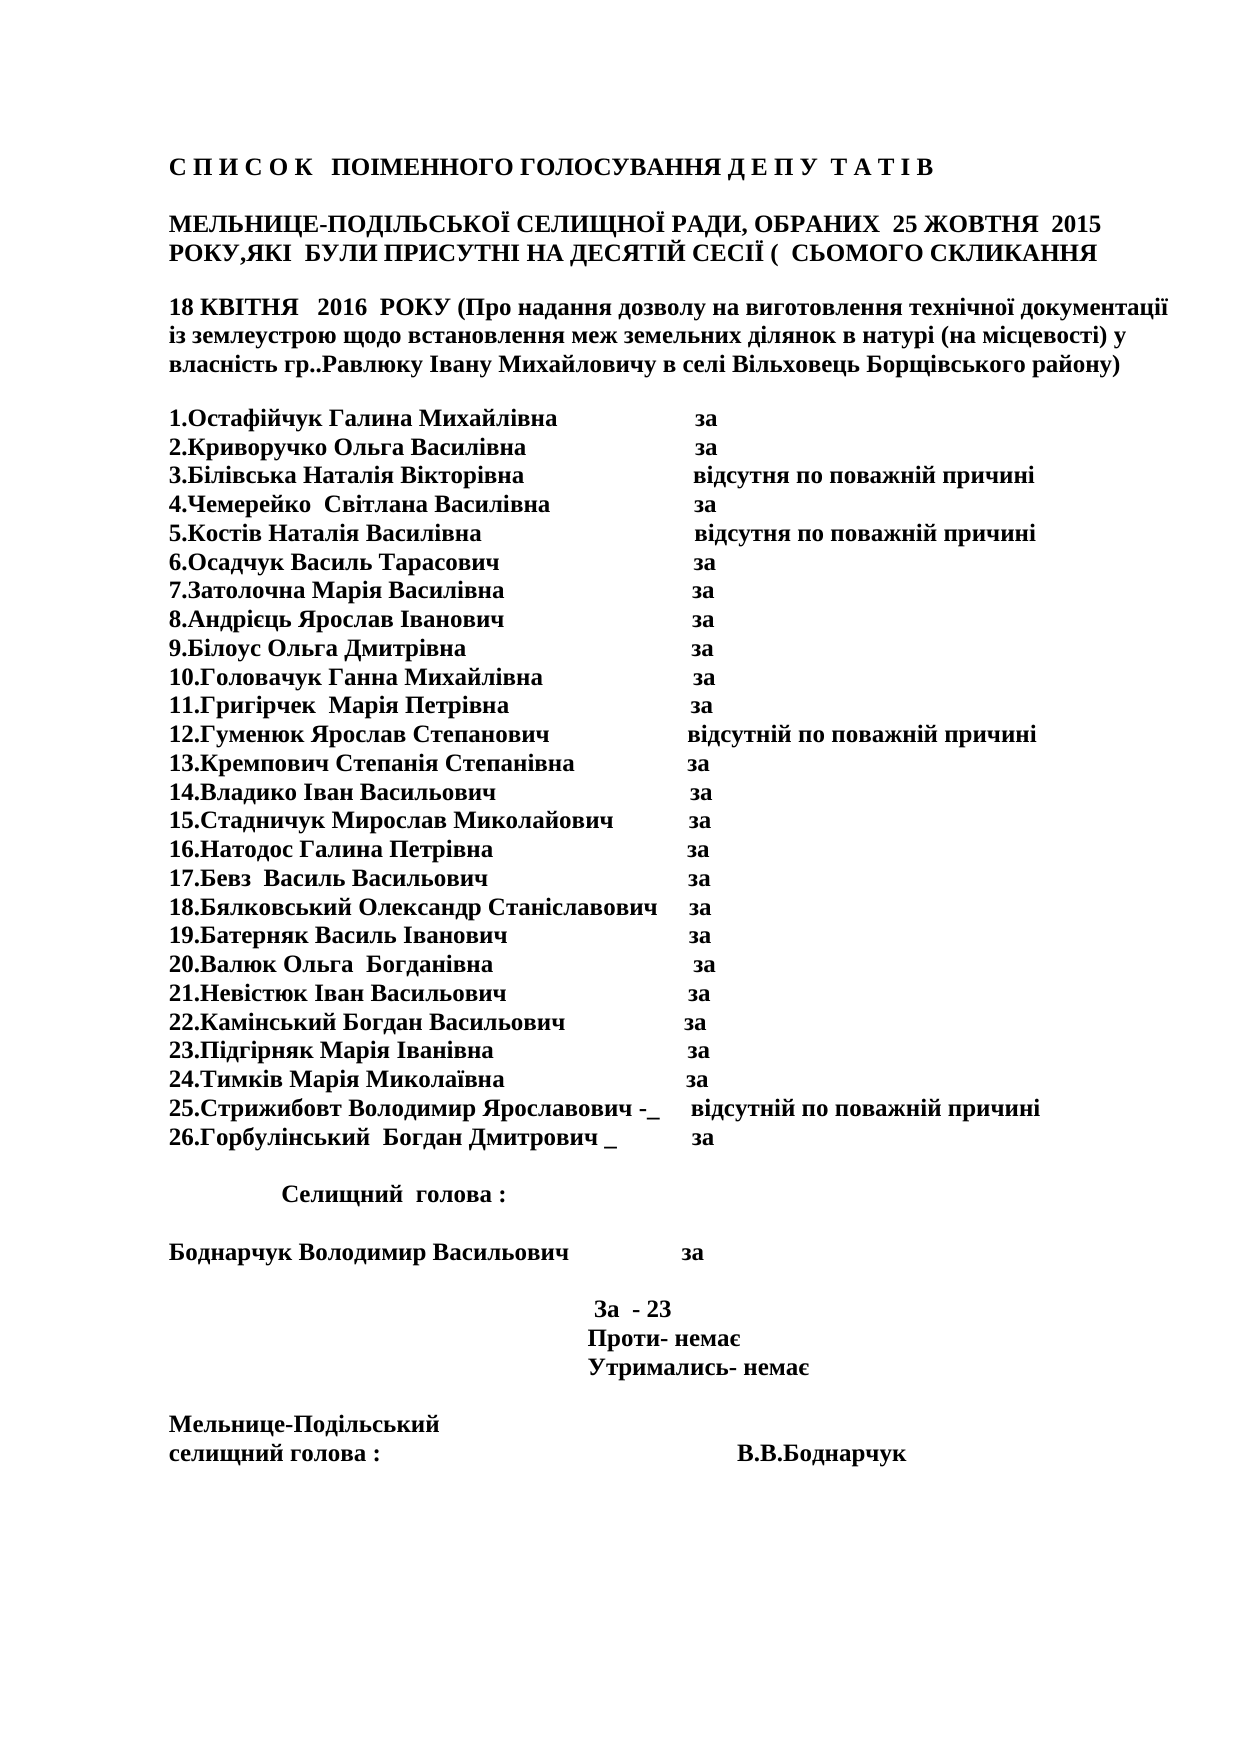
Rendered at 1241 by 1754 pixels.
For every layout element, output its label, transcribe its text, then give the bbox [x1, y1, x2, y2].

text 15.Стадничук Мирослав Миколайович за [169, 805, 1181, 834]
text 22.Камінський Богдан Васильович за [169, 1007, 1181, 1035]
text МЕЛЬНИЦЕ-ПОДІЛЬСЬКОЇ СЕЛИЩНОЇ РАДИ, ОБРАНИХ 25 ЖОВТНЯ 2015 РОКУ,ЯКІ БУЛИ ПРИСУТНІ НА ДЕСЯТІЙ СЕСІЇ ( СЬОМОГО СКЛИКАННЯ [169, 209, 1181, 267]
text 18.Бялковський Олександр Станіславович за [169, 892, 1181, 920]
text Боднарчук Володимир Васильович за [169, 1237, 1181, 1265]
text 7.Затолочна Марія Василівна за [169, 575, 1181, 604]
text 11.Григірчек Марія Петрівна за [169, 690, 1181, 719]
text 24.Тимків Марія Миколаївна за [169, 1064, 1181, 1093]
text Селищний голова : [169, 1179, 1181, 1208]
text 19.Батерняк Василь Іванович за [169, 920, 1181, 949]
text 10.Головачук Ганна Михайлівна за [169, 662, 1181, 690]
text 9.Білоус Ольга Дмитрівна за [169, 633, 1181, 662]
text 2.Криворучко Ольга Василівна за [169, 432, 1181, 460]
text 12.Гуменюк Ярослав Степанович відсутній по поважній причині [169, 719, 1181, 748]
text С П И С О К ПОІМЕННОГО ГОЛОСУВАННЯ Д Е П У Т А Т І В [169, 152, 1181, 180]
text За - 23 [169, 1294, 1181, 1323]
text 17.Бевз Василь Васильович за [169, 863, 1181, 892]
text 21.Невістюк Іван Васильович за [169, 978, 1181, 1007]
text 14.Владико Іван Васильович за [169, 777, 1181, 805]
text 18 КВІТНЯ 2016 РОКУ (Про надання дозволу на виготовлення технічної документації із землеустрою щодо встановлення меж земельних ділянок в натурі (на місцевості) у власність гр..Равлюку Івану Михайловичу в селі Вільховець Борщівського району) [169, 292, 1181, 378]
text 8.Андрієць Ярослав Іванович за [169, 604, 1181, 633]
text селищний голова : В.В.Боднарчук [169, 1438, 1181, 1467]
text 16.Натодос Галина Петрівна за [169, 834, 1181, 863]
text 1.Остафійчук Галина Михайлівна за [169, 403, 1181, 432]
text 25.Стрижибовт Володимир Ярославович -_ відсутній по поважній причині [169, 1093, 1181, 1122]
text 26.Горбулінський Богдан Дмитрович _ за [169, 1122, 1181, 1150]
text 6.Осадчук Василь Тарасович за [169, 547, 1181, 575]
text 23.Підгірняк Марія Іванівна за [169, 1035, 1181, 1064]
text 20.Валюк Ольга Богданівна за [169, 949, 1181, 978]
text 5.Костів Наталія Василівна відсутня по поважній причині [169, 518, 1181, 547]
text Мельнице-Подільський [169, 1409, 1181, 1438]
text 13.Кремпович Степанія Степанівна за [169, 748, 1181, 777]
text 4.Чемерейко Світлана Василівна за [169, 489, 1181, 518]
text Проти- немає [169, 1323, 1181, 1352]
text Утримались- немає [169, 1352, 1181, 1380]
text 3.Білівська Наталія Вікторівна відсутня по поважній причині [169, 460, 1181, 489]
